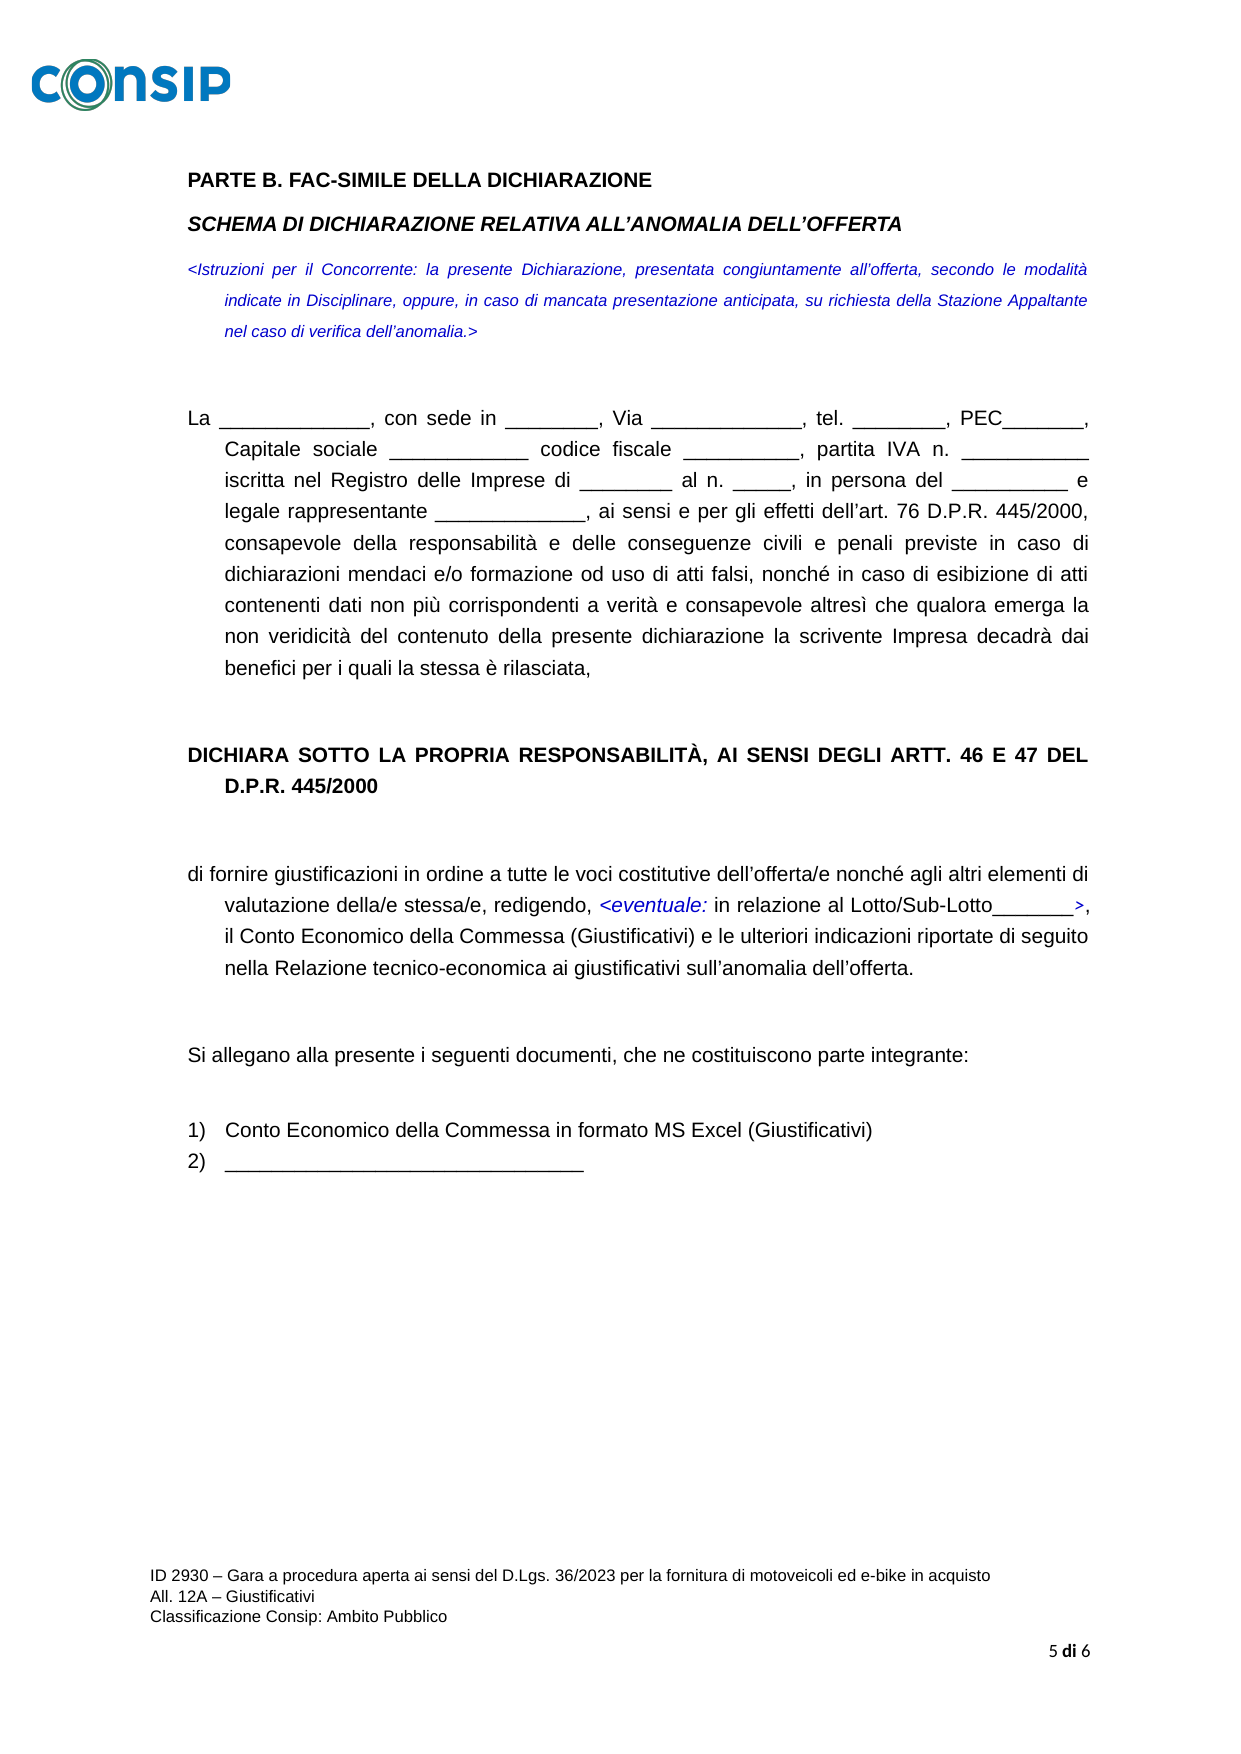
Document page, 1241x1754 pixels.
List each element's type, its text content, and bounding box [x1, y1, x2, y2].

text di fornire giustificazioni in ordine a tutte le voci costitutive dell’offerta/e nonché agli altri elementi di valutazione della/e stessa/e, redigendo, <eventuale: in relazione al Lotto/Sub-Lotto_______>, il Conto Economico della Commessa (Giustificativi) e le ulteriori indicazioni riportate di seguito nella Relazione tecnico-economica ai giustificativi sull’anomalia dell’offerta. [187, 856, 1090, 981]
text DICHIARA SOTTO LA PROPRIA RESPONSABILITÀ, AI SENSI DEGLI ARTT. 46 E 47 DEL D.P.R. 445/2000 [187, 737, 1090, 800]
text <Istruzioni per il Concorrente: la presente Dichiarazione, presentata congiuntamente all’offerta, secondo le modalità indicate in Disciplinare, oppure, in caso di mancata presentazione anticipata, su richiesta della Stazione Appaltante nel caso di verifica dell’anomalia.> [187, 250, 1090, 344]
text La _____________, con sede in ________, Via _____________, tel. ________, PEC_______, Capitale sociale ____________ codice fiscale __________, partita IVA n. ___________ iscritta nel Registro delle Imprese di ________ al n. _____, in persona del __________ e legale rappresentante _____________, ai sensi e per gli effetti dell’art. 76 D.P.R. 445/2000, consapevole della responsabilità e delle conseguenze civili e penali previste in caso di dichiarazioni mendaci e/o formazione od uso di atti falsi, nonché in caso di esibizione di atti contenenti dati non più corrispondenti a verità e consapevole altresì che qualora emerga la non veridicità del contenuto della presente dichiarazione la scrivente Impresa decadrà dai benefici per i quali la stessa è rilasciata, [187, 400, 1090, 681]
text Si allegano alla presente i seguenti documenti, che ne costituiscono parte integrante: [187, 1037, 1090, 1069]
text SCHEMA DI DICHIARAZIONE RELATIVA ALL’ANOMALIA DELL’OFFERTA [187, 206, 1090, 237]
text PARTE B. FAC-SIMILE DELLA DICHIARAZIONE [187, 162, 1090, 194]
list Conto Economico della Commessa in formato MS Excel (Giustificativi) [187, 1112, 1090, 1144]
picture [31, 59, 231, 111]
list _______________________________ [187, 1144, 1090, 1175]
